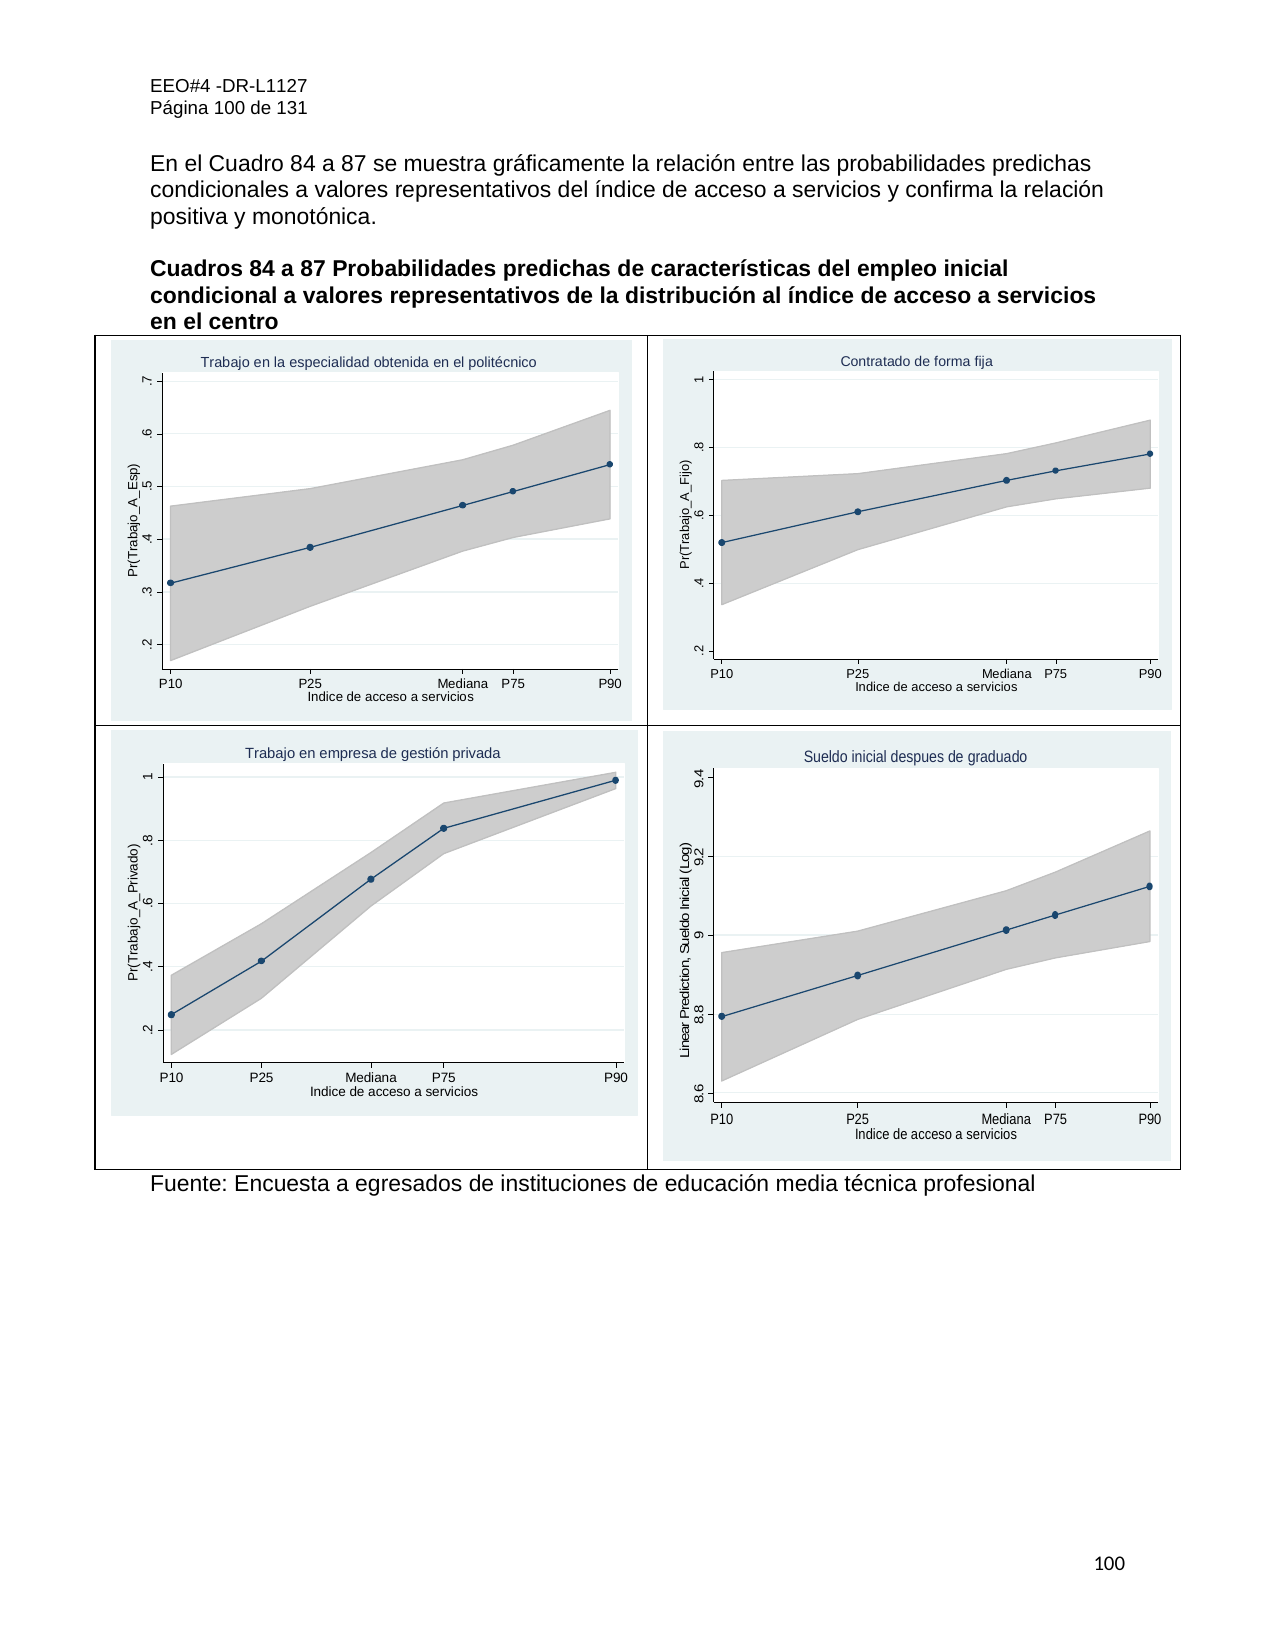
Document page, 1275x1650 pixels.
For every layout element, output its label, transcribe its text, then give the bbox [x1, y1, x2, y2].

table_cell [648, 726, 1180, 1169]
text En el Cuadro 84 a 87 se muestra gráficamente la relación entre las probabilidades predichas condicionales a valores representativos del índice de acceso a servicios y confirma la relación positiva y monotónica. [377, 150, 1125, 229]
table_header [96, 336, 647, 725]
text Fuente: Encuesta a egresados de instituciones de educación media técnica profesional [150, 1170, 1125, 1197]
text Cuadros 84 a 87 Probabilidades predichas de características del empleo inicial condicional a valores representativos de la distribución al índice de acceso a servicios en el centro [279, 255, 1125, 334]
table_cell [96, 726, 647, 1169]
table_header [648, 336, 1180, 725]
